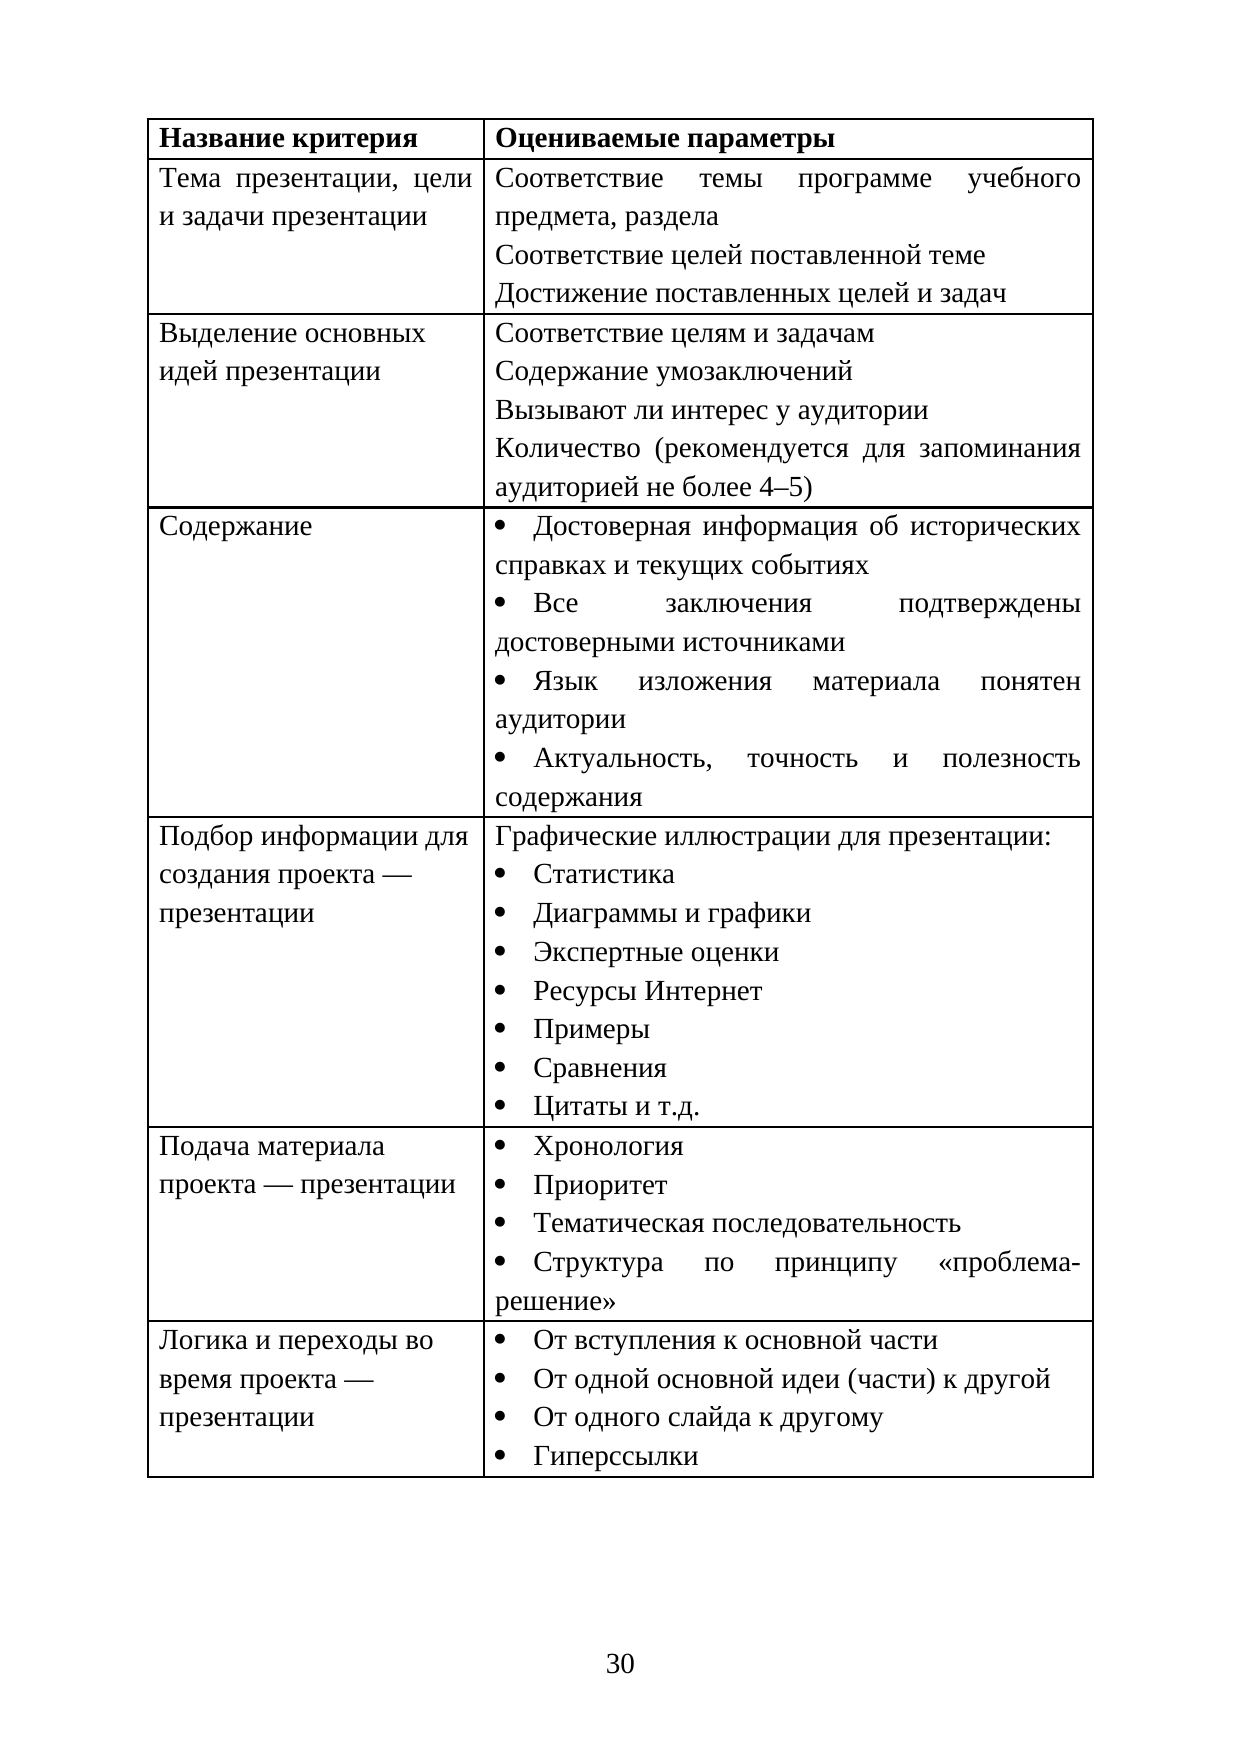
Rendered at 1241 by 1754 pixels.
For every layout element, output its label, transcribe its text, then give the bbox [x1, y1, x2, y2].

table_cell От вступления к основной части От одной основной идеи (части) к другой От одного слайда к другому Гиперссылки [485, 1322, 1092, 1476]
table_cell Соответствие темы программе учебного предмета, раздела Соответствие целей поставленной теме Достижение поставленных целей и задач [485, 160, 1092, 313]
table_cell Тема презентации, цели и задачи презентации [149, 160, 483, 313]
table_header Название критерия [149, 120, 483, 158]
table_cell Подбор информации для создания проекта — презентации [149, 818, 483, 1126]
table_header Оцениваемые параметры [485, 120, 1092, 158]
table_cell Достоверная информация об исторических справках и текущих событиях Все заключения подтверждены достоверными источниками Язык изложения материала понятен аудитории Актуальность, точность и полезность содержания [485, 509, 1092, 816]
table_cell Выделение основных идей презентации [149, 315, 483, 506]
table_cell Соответствие целям и задачам Содержание умозаключений Вызывают ли интерес у аудитории Количество (рекомендуется для запоминания аудиторией не более 4–5) [485, 315, 1092, 506]
table_cell Графические иллюстрации для презентации: Статистика Диаграммы и графики Экспертные оценки Ресурсы Интернет Примеры Сравнения Цитаты и т.д. [485, 818, 1092, 1126]
table_cell Содержание [149, 509, 483, 816]
table_cell Хронология Приоритет Тематическая последовательность Структура по принципу «проблема-решение» [485, 1128, 1092, 1320]
table_cell Подача материала проекта — презентации [149, 1128, 483, 1320]
table_cell Логика и переходы во время проекта — презентации [149, 1322, 483, 1476]
